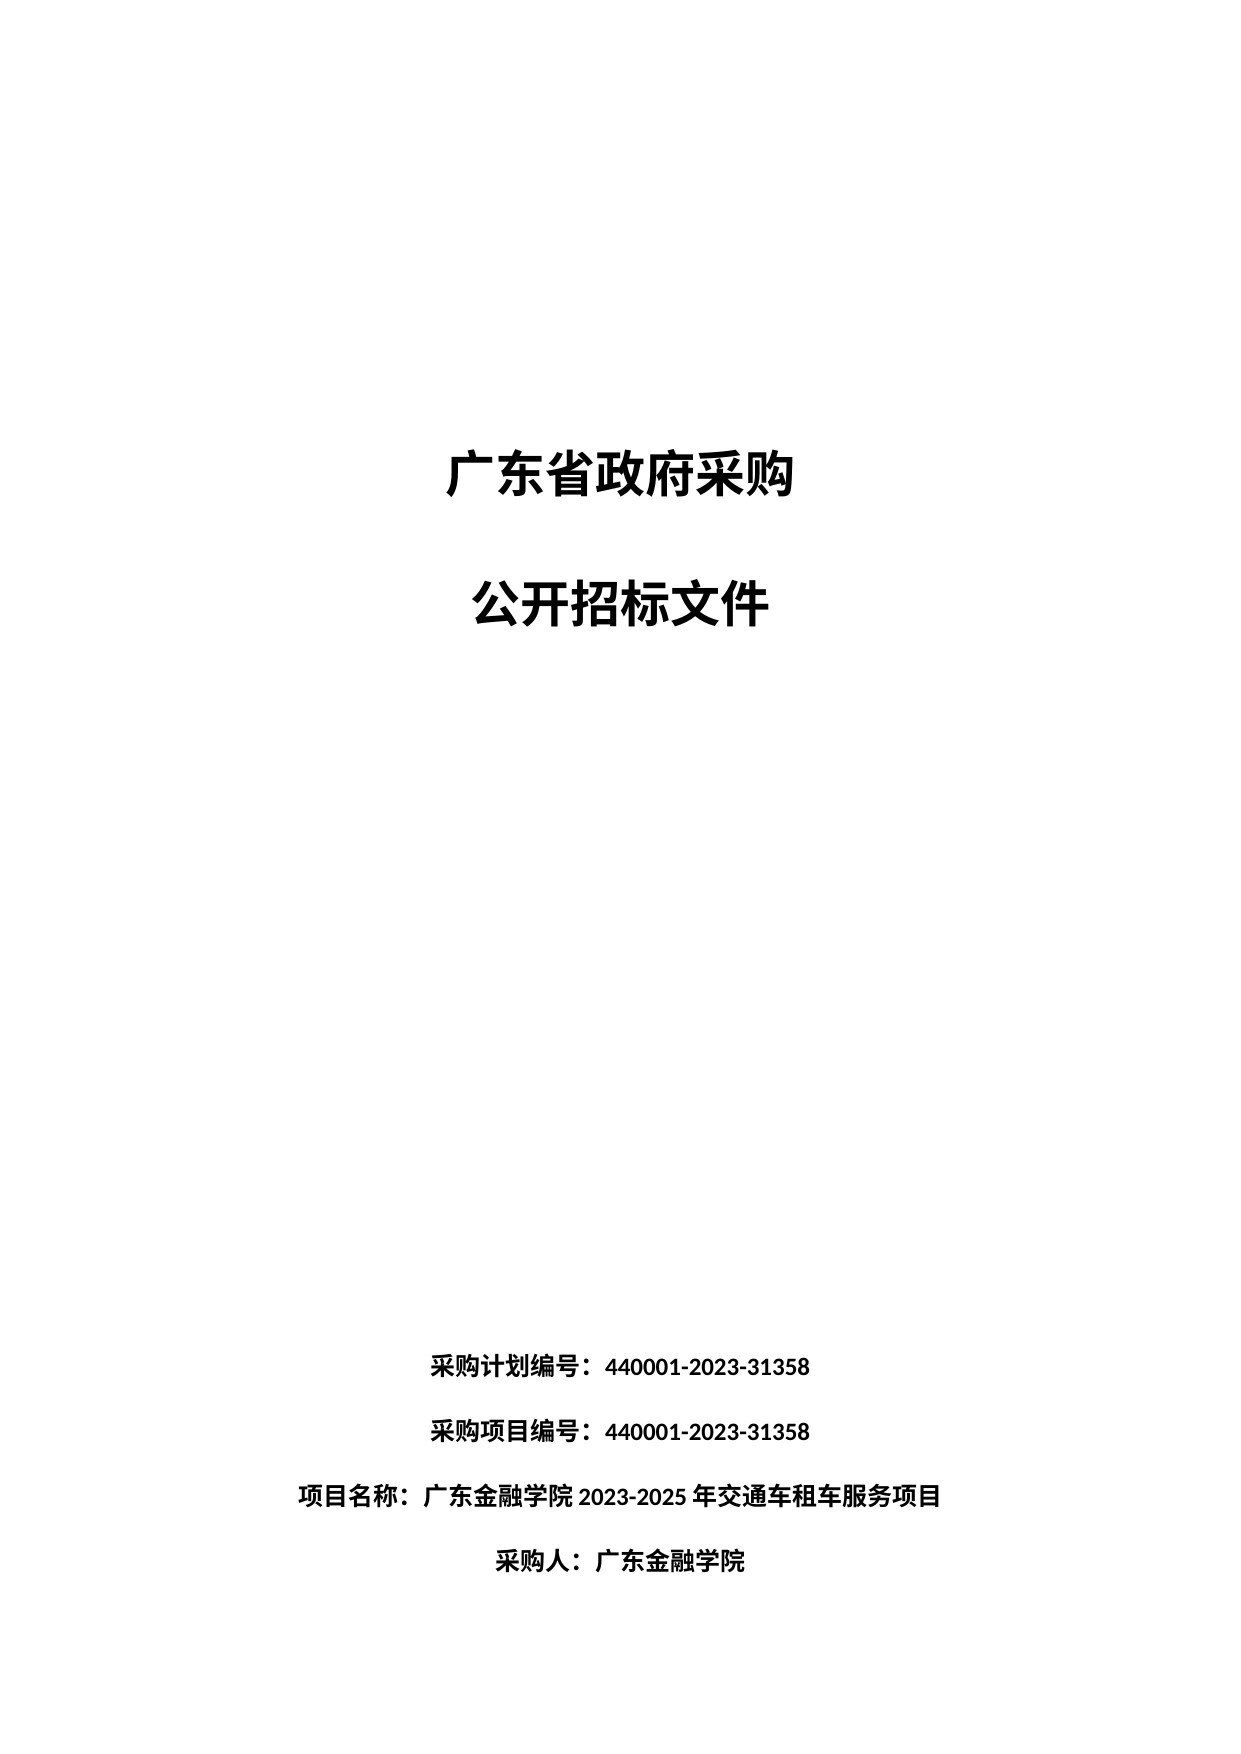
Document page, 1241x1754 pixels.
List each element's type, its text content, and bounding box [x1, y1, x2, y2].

text 公开招标文件 [187, 552, 1053, 1332]
text 项目名称：广东金融学院2023-2025年交通车租车服务项目 [187, 1462, 1053, 1527]
text 广东省政府采购 [187, 422, 1053, 519]
text 采购项目编号：440001-2023-31358 [187, 1397, 1053, 1462]
text 采购人：广东金融学院 [187, 1527, 1053, 1592]
text 采购计划编号：440001-2023-31358 [187, 1332, 1053, 1397]
